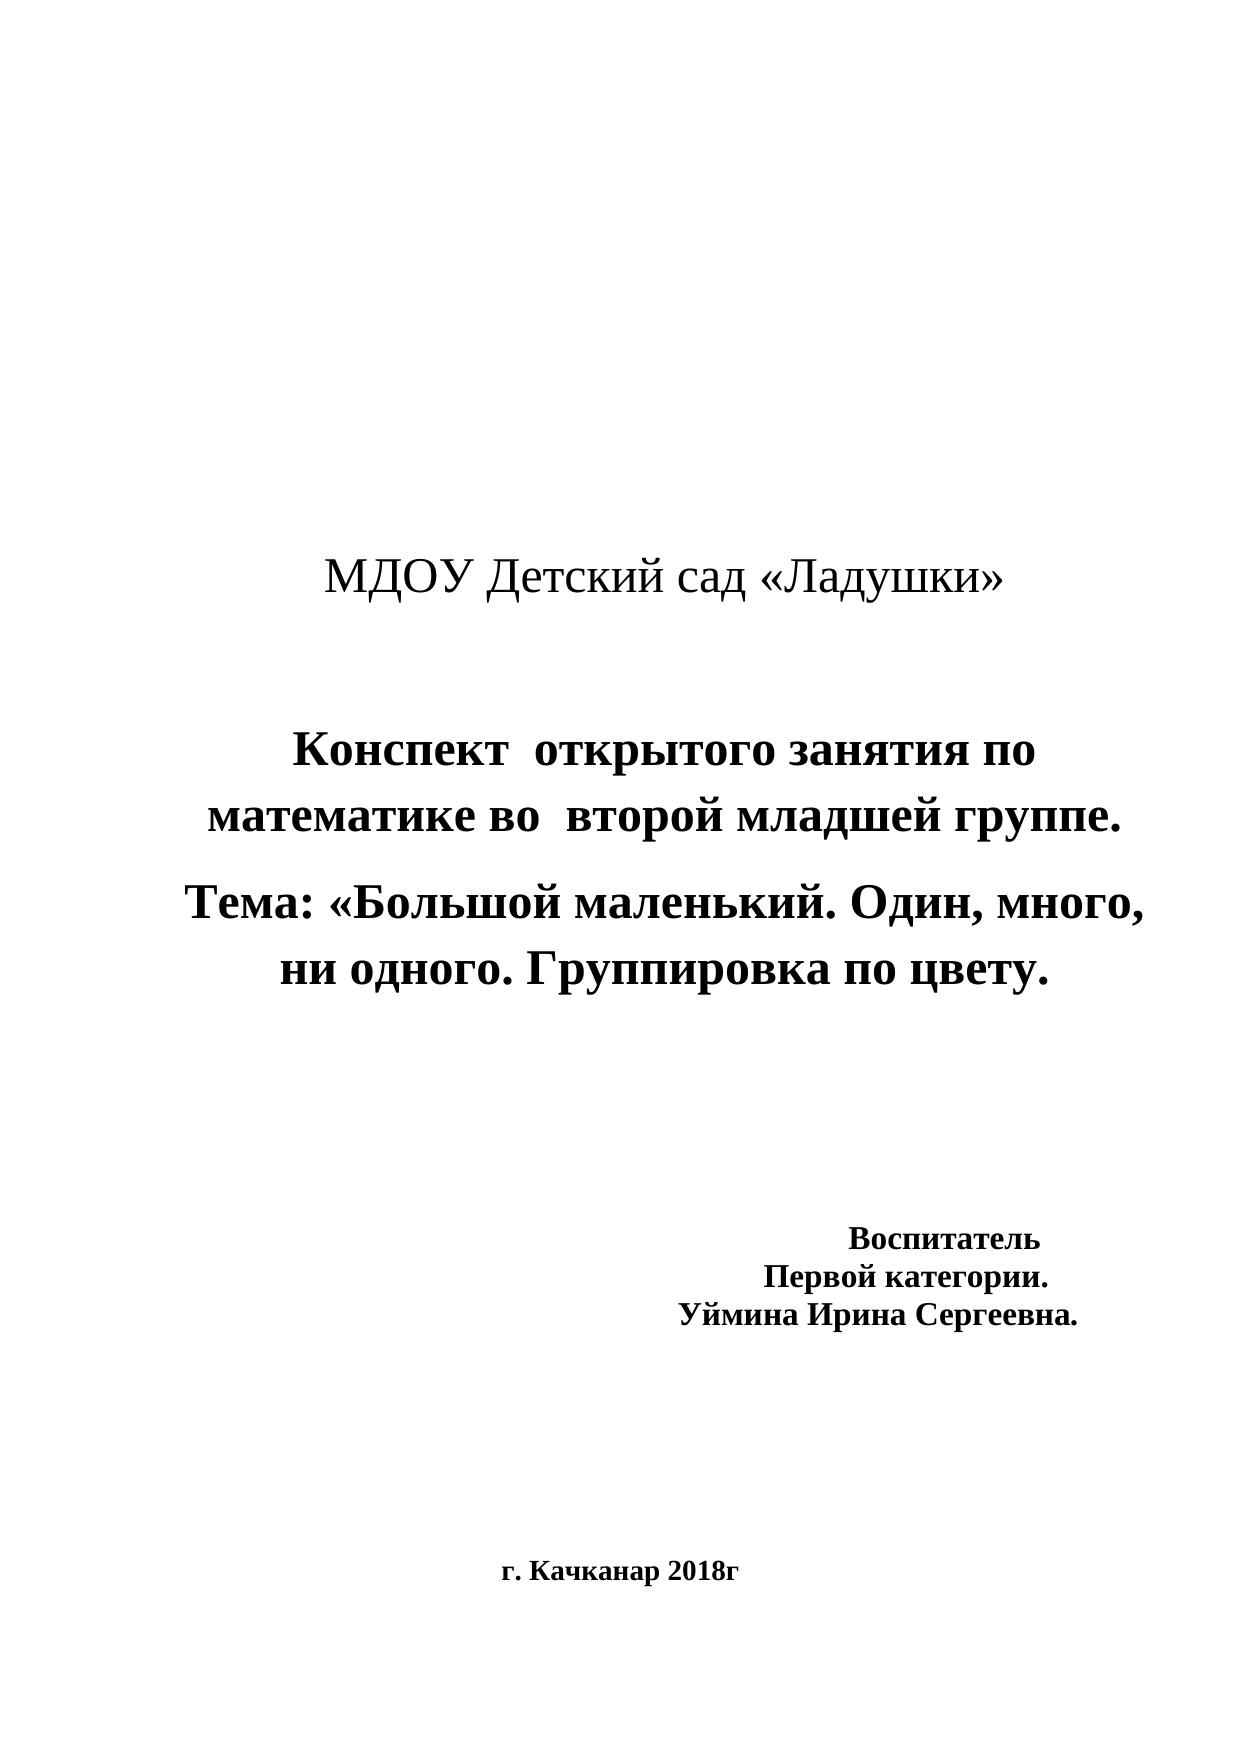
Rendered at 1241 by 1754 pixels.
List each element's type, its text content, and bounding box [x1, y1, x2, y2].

text Тема: «Большой маленький. Один, много, ни одного. Группировка по цвету. [177, 872, 1152, 996]
text г. Качканар 2018г [177, 1553, 1152, 1586]
text Уймина Ирина Сергеевна. [177, 1294, 1152, 1333]
text Первой категории. [177, 1256, 1152, 1294]
text Конспект открытого занятия по математике во второй младшей группе. [177, 719, 1152, 843]
text Воспитатель [177, 1218, 1152, 1256]
text МДОУ Детский сад «Ладушки» [177, 545, 1152, 603]
